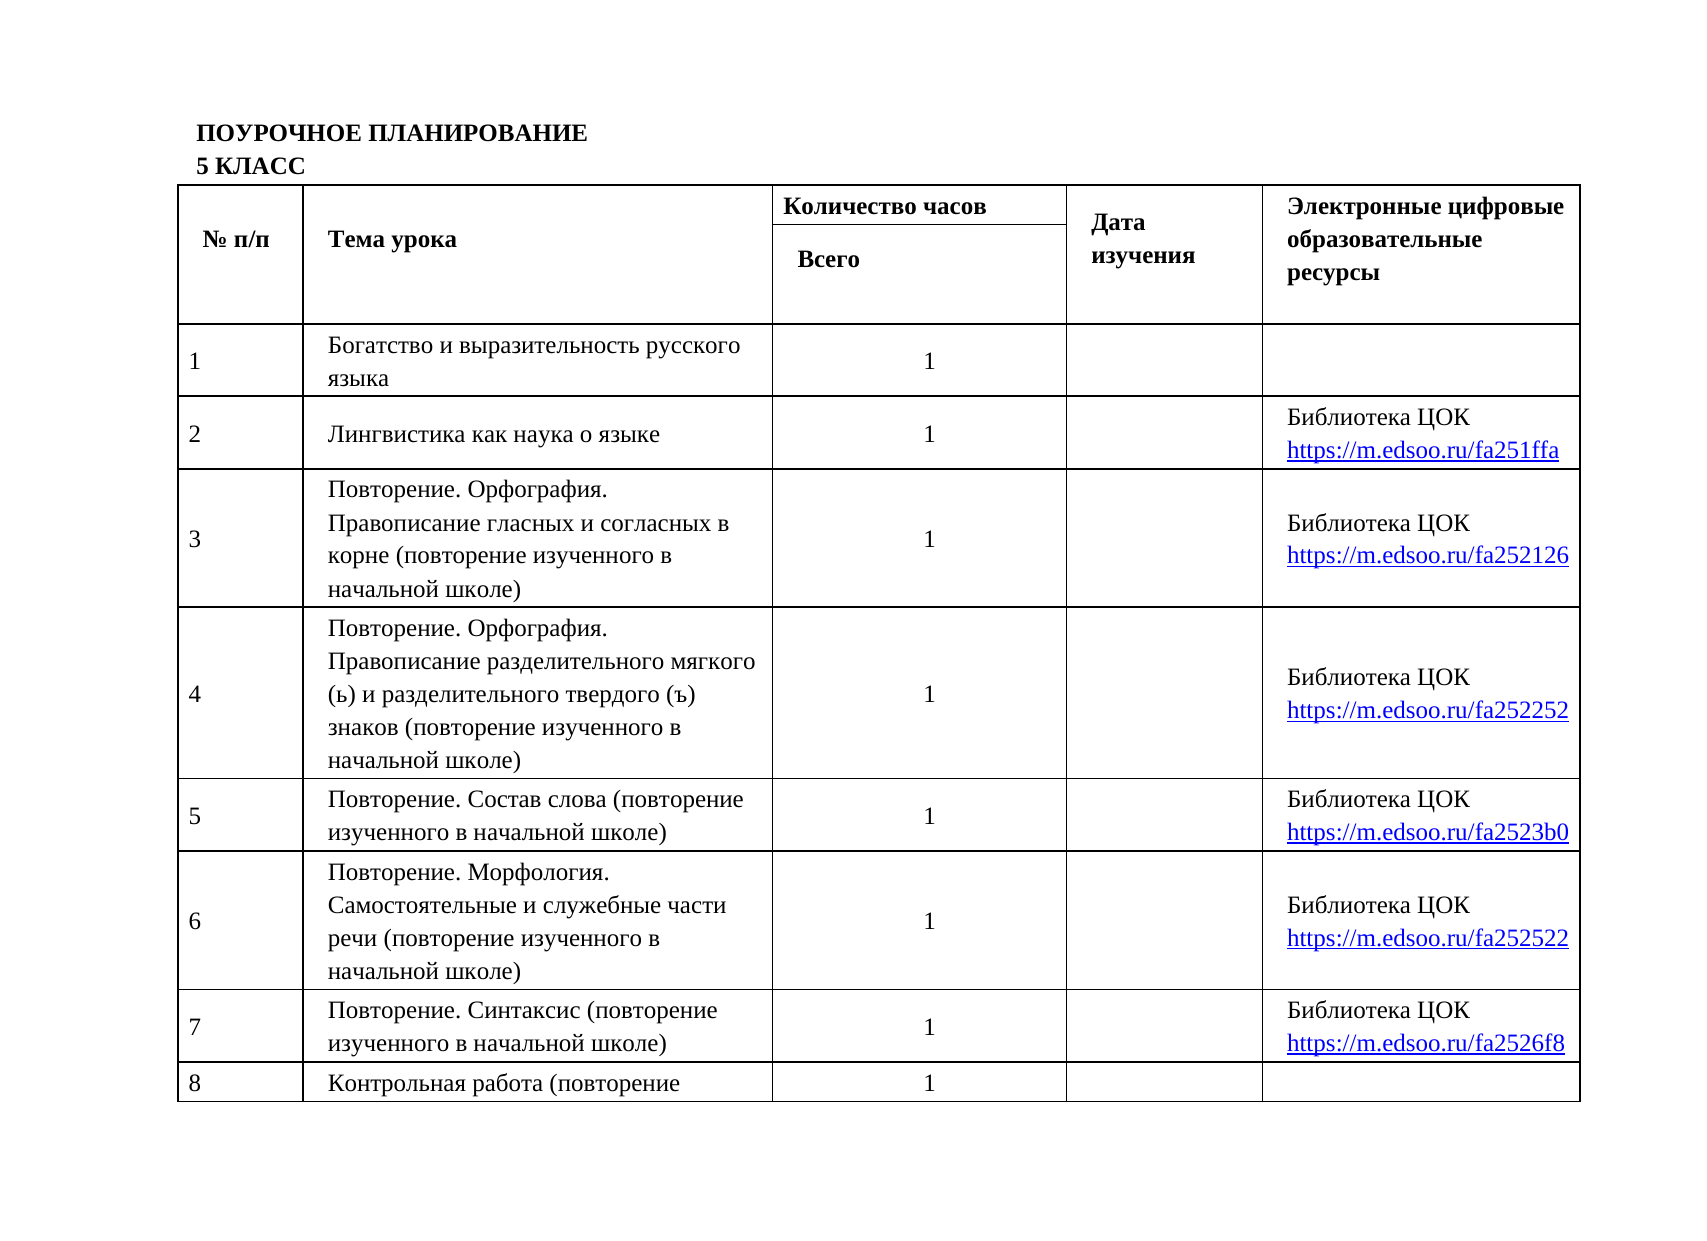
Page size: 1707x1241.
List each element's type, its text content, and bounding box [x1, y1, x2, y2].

table_cell Библиотека ЦОК https://m.edsoo.ru/fa2523b0 [1263, 779, 1579, 850]
table_cell [1067, 852, 1262, 988]
table_cell Повторение. Орфография. Правописание разделительного мягкого (ь) и разделительного твердого (ъ) знаков (повторение изученного в начальной школе) [304, 608, 772, 778]
table_cell Богатство и выразительность русского языка [304, 325, 772, 395]
table_cell [1067, 325, 1262, 395]
table_cell 1 [773, 1063, 1066, 1101]
table_cell 1 [773, 852, 1066, 988]
table_cell Библиотека ЦОК https://m.edsoo.ru/fa2526f8 [1263, 990, 1579, 1061]
table_cell [1263, 1063, 1579, 1101]
table_cell [1067, 779, 1262, 850]
table_cell Лингвистика как наука о языке [304, 397, 772, 468]
table_cell 2 [179, 397, 302, 468]
table_cell [1067, 608, 1262, 778]
table_cell [1067, 990, 1262, 1061]
table_cell Библиотека ЦОК https://m.edsoo.ru/fa251ffa [1263, 397, 1579, 468]
table_cell Библиотека ЦОК https://m.edsoo.ru/fa252126 [1263, 470, 1579, 606]
table_cell 1 [773, 470, 1066, 606]
table_cell 8 [179, 1063, 302, 1101]
table_cell [1067, 1063, 1262, 1101]
table_cell 1 [773, 608, 1066, 778]
table_cell 1 [773, 325, 1066, 395]
text ПОУРОЧНОЕ ПЛАНИРОВАНИЕ [190, 118, 1618, 147]
table_cell [1263, 325, 1579, 395]
table_header № п/п [179, 186, 302, 323]
table_cell 3 [179, 470, 302, 606]
table_cell Повторение. Состав слова (повторение изученного в начальной школе) [304, 779, 772, 850]
table_cell 5 [179, 779, 302, 850]
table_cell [304, 1063, 772, 1101]
table_cell [1067, 397, 1262, 468]
table_cell Всего [773, 225, 1066, 323]
table_header Тема урока [304, 186, 772, 323]
table_cell 6 [179, 852, 302, 988]
table_cell Повторение. Орфография. Правописание гласных и согласных в корне (повторение изученного в начальной школе) [304, 470, 772, 606]
table_cell Библиотека ЦОК https://m.edsoo.ru/fa252252 [1263, 608, 1579, 778]
table_cell 1 [773, 397, 1066, 468]
table_cell Повторение. Морфология. Самостоятельные и служебные части речи (повторение изученного в начальной школе) [304, 852, 772, 988]
text 5 КЛАСС [190, 151, 1618, 180]
table_header Количество часов [773, 186, 1066, 223]
table_header Дата изучения [1067, 186, 1262, 323]
table_cell [1067, 470, 1262, 606]
table_cell 1 [773, 779, 1066, 850]
table_cell 1 [179, 325, 302, 395]
table_cell Повторение. Синтаксис (повторение изученного в начальной школе) [304, 990, 772, 1061]
table_cell 4 [179, 608, 302, 778]
table_cell 7 [179, 990, 302, 1061]
table_header Электронные цифровые образовательные ресурсы [1263, 186, 1579, 323]
table_cell Библиотека ЦОК https://m.edsoo.ru/fa252522 [1263, 852, 1579, 988]
table_cell 1 [773, 990, 1066, 1061]
